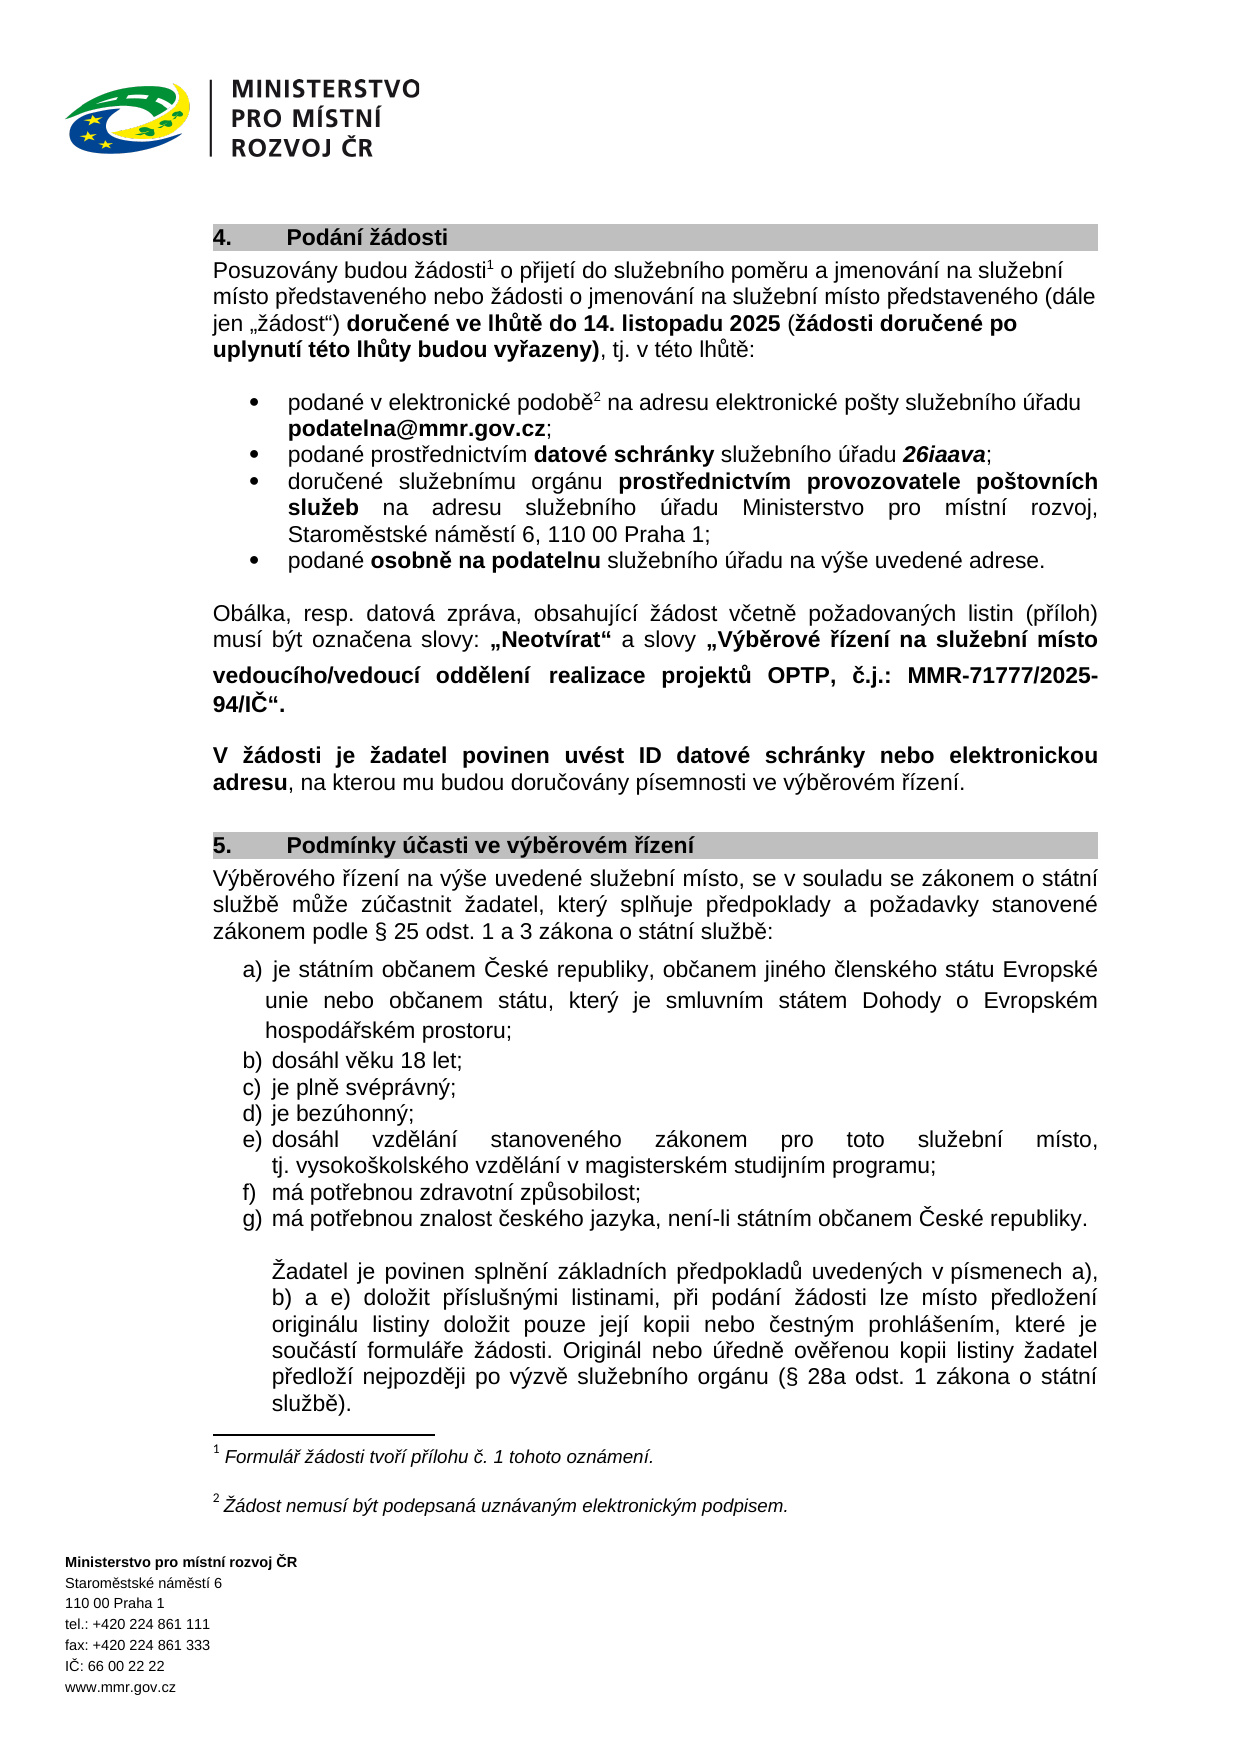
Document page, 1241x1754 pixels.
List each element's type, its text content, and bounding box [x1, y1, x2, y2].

list podané v elektronické podobě na adresu elektronické pošty služebního úřadu podatelna@mmr.gov.cz; [250, 389, 1098, 441]
list má potřebnou zdravotní způsobilost; [242, 1179, 1098, 1205]
text Žadatel je povinen splnění základních předpokladů uvedených v písmenech a), b) a e) doložit příslušnými listinami, při podání žádosti lze místo předložení originálu listiny doložit pouze její kopii nebo čestným prohlášením, které je součástí formuláře žádosti. Originál nebo úředně ověřenou kopii listiny žadatel předloží nejpozději po výzvě služebního orgánu (§ 28a odst. 1 zákona o státní službě). [272, 1258, 1098, 1416]
subtitle 4. Podání žádosti [213, 224, 1098, 251]
list je státním občanem České republiky, občanem jiného členského státu Evropské unie nebo občanem státu, který je smluvním státem Dohody o Evropském hospodářském prostoru; [242, 956, 1098, 1043]
list doručené služebnímu orgánu prostřednictvím provozovatele poštovních služeb na adresu služebního úřadu Ministerstvo pro místní rozvoj, Staroměstské náměstí 6, 110 00 Praha 1; [250, 468, 1098, 547]
subtitle 5. Podmínky účasti ve výběrovém řízení [213, 832, 1098, 859]
text Obálka, resp. datová zpráva, obsahující žádost včetně požadovaných listin (příloh) musí být označena slovy: „Neotvírat“ a slovy „Výběrové řízení na služební místo vedoucího/vedoucí oddělení realizace projektů OPTP, č.j.: MMR-71777/2025-94/IČ“. [213, 599, 1098, 717]
text Posuzovány budou žádosti o přijetí do služebního poměru a jmenování na služební místo představeného nebo žádosti o jmenování na služební místo představeného (dále jen „žádost“) doručené ve lhůtě do 14. listopadu 2025 (žádosti doručené po uplynutí této lhůty budou vyřazeny), tj. v této lhůtě: [213, 257, 1098, 362]
text V žádosti je žadatel povinen uvést ID datové schránky nebo elektronickou adresu, na kterou mu budou doručovány písemnosti ve výběrovém řízení. [213, 742, 1098, 795]
picture [65, 79, 420, 157]
text Výběrového řízení na výše uvedené služební místo, se v souladu se zákonem o státní službě může zúčastnit žadatel, který splňuje předpoklady a požadavky stanovené zákonem podle § 25 odst. 1 a 3 zákona o státní službě: [213, 865, 1098, 944]
list dosáhl věku 18 let; [242, 1047, 1098, 1073]
list podané osobně na podatelnu služebního úřadu na výše uvedené adrese. [250, 547, 1098, 573]
list je bezúhonný; [242, 1100, 1098, 1126]
list má potřebnou znalost českého jazyka, není-li státním občanem České republiky. [242, 1205, 1098, 1232]
list dosáhl vzdělání stanoveného zákonem pro toto služební místo, tj. vysokoškolského vzdělání v magisterském studijním programu; [242, 1126, 1098, 1179]
list podané prostřednictvím datové schránky služebního úřadu 26iaava; [250, 441, 1098, 468]
list je plně svéprávný; [242, 1073, 1098, 1100]
